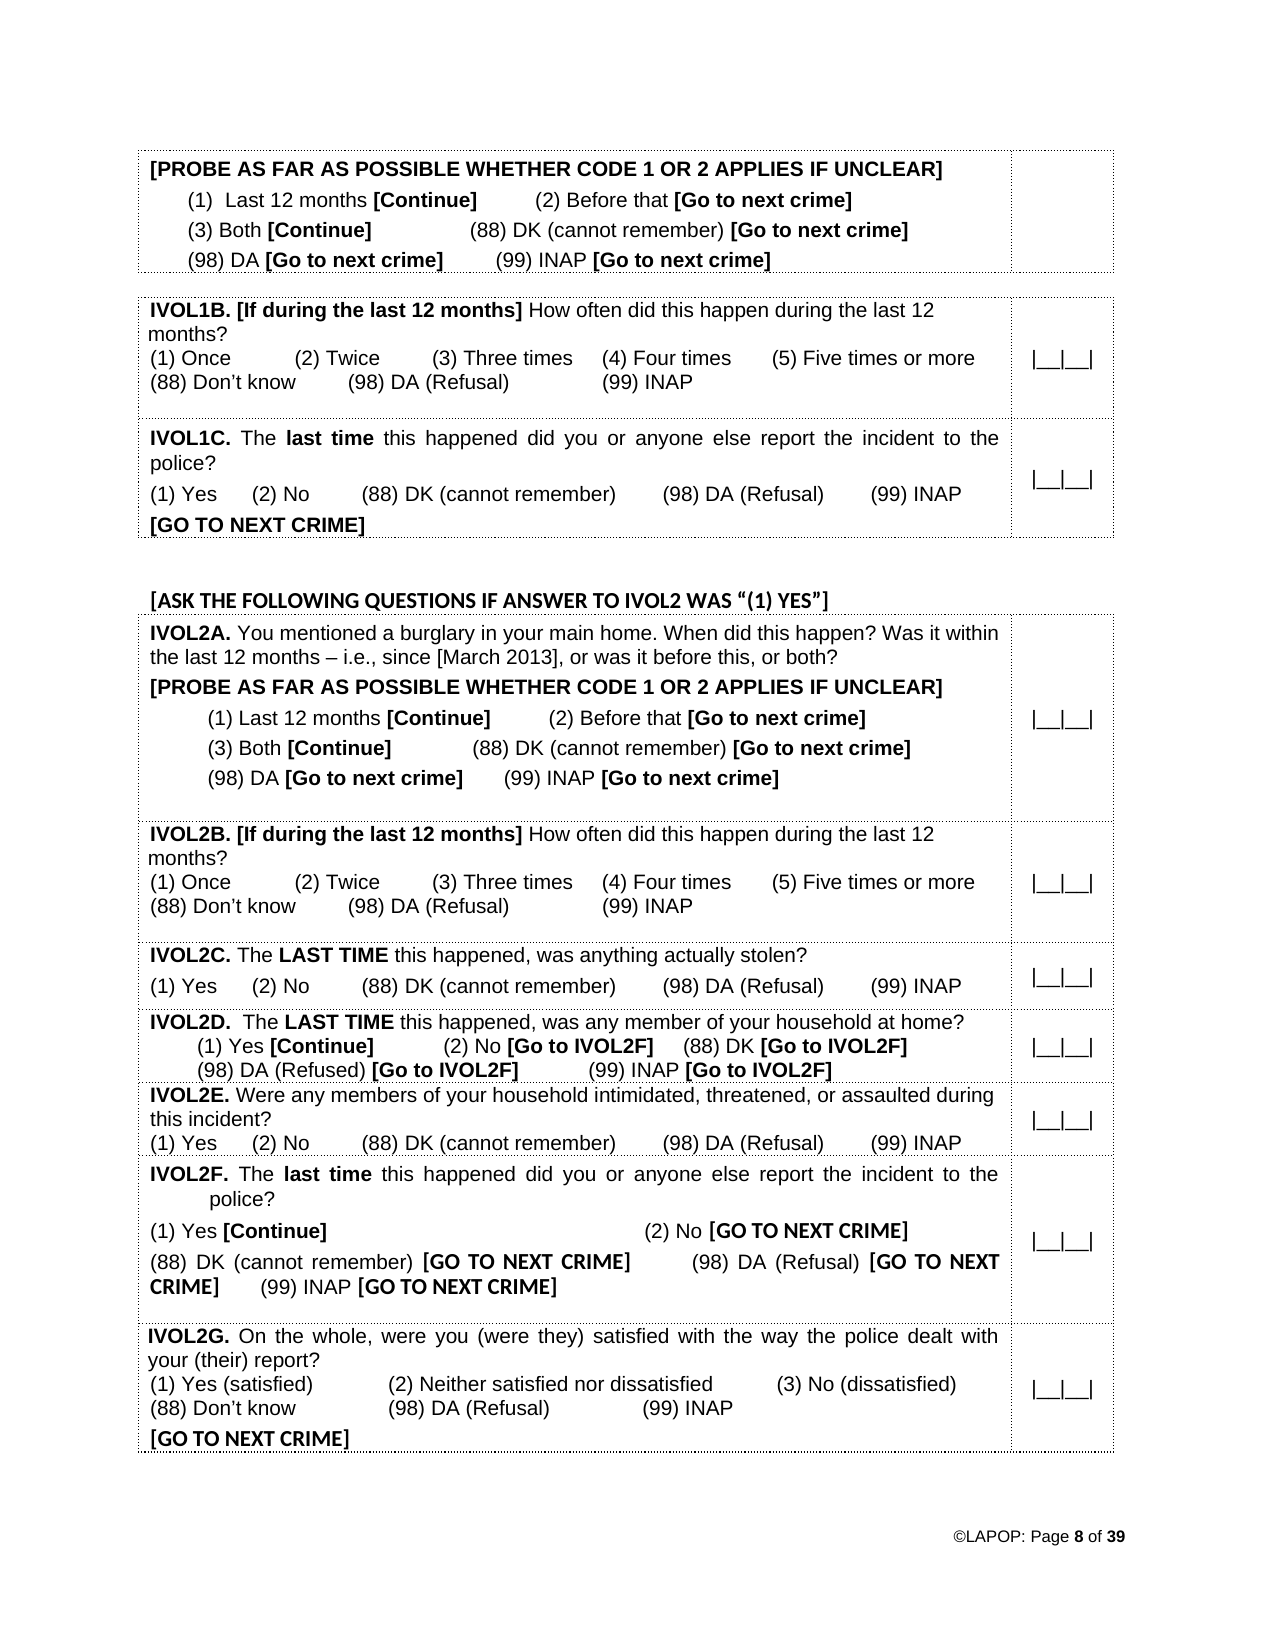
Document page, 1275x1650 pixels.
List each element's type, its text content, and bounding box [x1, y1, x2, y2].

table_header |__|__| [1011, 150, 1114, 272]
table_cell IVOL1C. The last time this happened did you or anyone else report the incident to the police? (1) Yes (2) No (88) DK (cannot remember) (98) DA (Refusal) (99) INAP [GO TO NEXT CRIME] [139, 418, 1011, 537]
table_cell IVOL2F. The last time this happened did you or anyone else report the incident to the police? (1) Yes [Continue] (2) No [GO TO NEXT CRIME] (88) DK (cannot remember) [GO TO NEXT CRIME] (98) DA (Refusal) [GO TO NEXT CRIME] (99) INAP [GO TO NEXT CRIME] [139, 1155, 1011, 1323]
text [ASK THE FOLLOWING QUESTIONS IF ANSWER TO IVOL2 WAS “(1) YES”] [150, 586, 1125, 614]
table_cell |__|__| [1011, 1082, 1114, 1154]
table_header IVOL2A. You mentioned a burglary in your main home. When did this happen? Was it within the last 12 months – i.e., since [March 2013], or was it before this, or both? [PROBE AS FAR AS POSSIBLE WHETHER CODE 1 OR 2 APPLIES IF UNCLEAR] (1) Last 12 months [Continue] (2) Before that [Go to next crime] (3) Both [Continue] (88) DK (cannot remember) [Go to next crime] (98) DA [Go to next crime] (99) INAP [Go to next crime] [139, 614, 1011, 821]
table_cell IVOL2G. On the whole, were you (were they) satisfied with the way the police dealt with your (their) report? (1) Yes (satisfied) (2) Neither satisfied nor dissatisfied (3) No (dissatisfied) (88) Don’t know (98) DA (Refusal) (99) INAP [GO TO NEXT CRIME] [139, 1323, 1011, 1451]
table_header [139, 150, 1011, 272]
table_header IVOL1B. [If during the last 12 months] How often did this happen during the last 12 months? (1) Once (2) Twice (3) Three times (4) Four times (5) Five times or more (88) Don’t know (98) DA (Refusal) (99) INAP [139, 297, 1011, 418]
table_cell |__|__| [1011, 942, 1114, 1009]
table_header |__|__| [1011, 297, 1114, 418]
table_cell |__|__| [1011, 1323, 1114, 1451]
table_cell |__|__| [1011, 418, 1114, 537]
table_cell IVOL2E. Were any members of your household intimidated, threatened, or assaulted during this incident? (1) Yes (2) No (88) DK (cannot remember) (98) DA (Refusal) (99) INAP [139, 1082, 1011, 1154]
table_cell |__|__| [1011, 821, 1114, 942]
table_header |__|__| [1011, 614, 1114, 821]
table_cell IVOL2C. The LAST TIME this happened, was anything actually stolen? (1) Yes (2) No (88) DK (cannot remember) (98) DA (Refusal) (99) INAP [139, 942, 1011, 1009]
table_cell IVOL2B. [If during the last 12 months] How often did this happen during the last 12 months? (1) Once (2) Twice (3) Three times (4) Four times (5) Five times or more (88) Don’t know (98) DA (Refusal) (99) INAP [139, 821, 1011, 942]
table_cell |__|__| [1011, 1155, 1114, 1323]
table_cell IVOL2D. The LAST TIME this happened, was any member of your household at home? (1) Yes [Continue] (2) No [Go to IVOL2F] (88) DK [Go to IVOL2F] (98) DA (Refused) [Go to IVOL2F] (99) INAP [Go to IVOL2F] [139, 1009, 1011, 1082]
table_cell |__|__| [1011, 1009, 1114, 1082]
